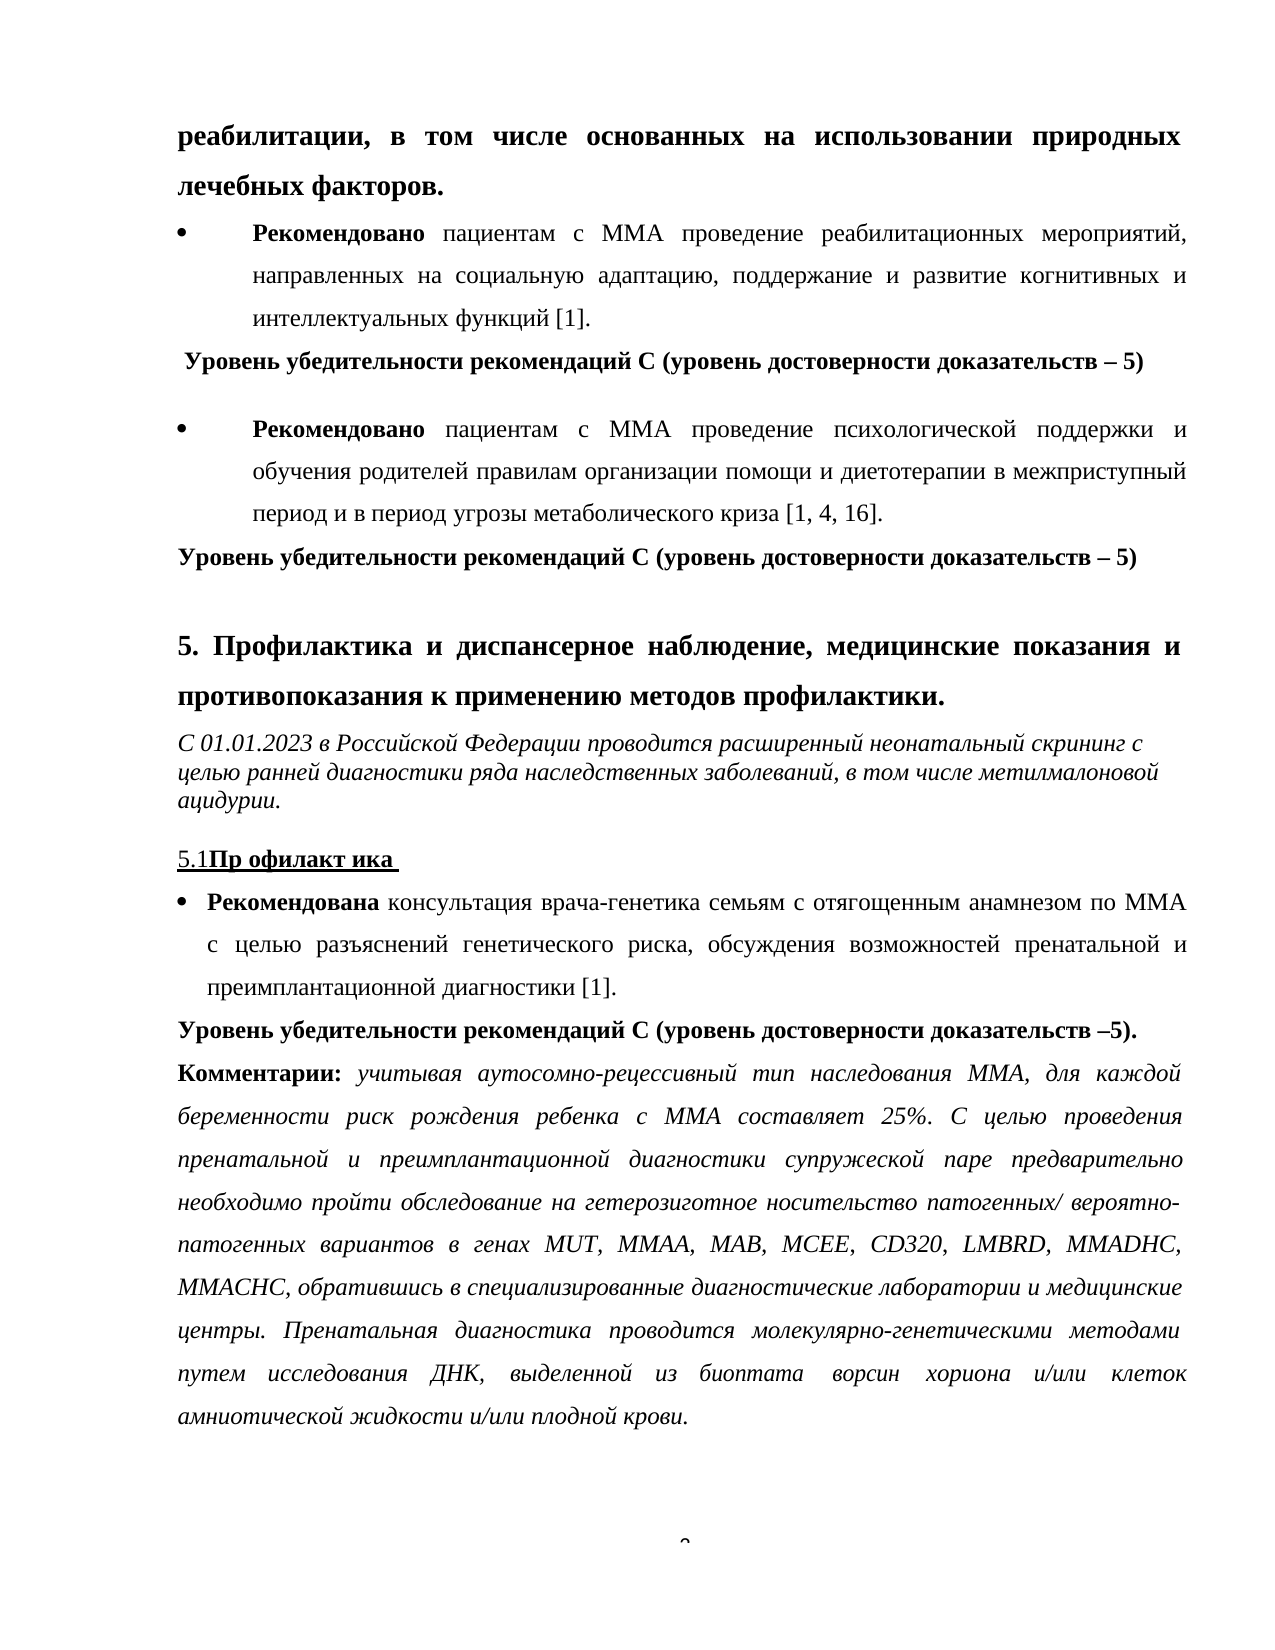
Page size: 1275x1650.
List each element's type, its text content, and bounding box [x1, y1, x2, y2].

list Рекомендовано пациентам с ММА проведение психологической поддержки и обучения родителей правилам организации помощи и диетотерапии в межприступный период и в период угрозы метаболического криза [1, 4, 16]. [177, 414, 1187, 527]
subtitle Уровень убедительности рекомендаций С (уровень достоверности доказательств – 5) [183, 346, 1198, 375]
text реабилитации, в том числе основанных на использовании природных лечебных факторов. [177, 118, 1186, 202]
list Рекомендована консультация врача-генетика семьям с отягощенным анамнезом по ММА с целью разъяснений генетического риска, обсуждения возможностей пренатальной и преимплантационной диагностики [1]. [177, 887, 1187, 1000]
subtitle Профилактика и диспансерное наблюдение, медицинские показания и противопоказания к применению методов профилактики. [177, 628, 1186, 712]
text С 01.01.2023 в Российской Федерации проводится расширенный неонатальный скрининг с целью ранней диагностики ряда наследственных заболеваний, в том числе метилмалоновой ацидурии. [177, 728, 1186, 814]
subtitle Пр офилакт ика [177, 844, 1198, 873]
text Уровень убедительности рекомендаций C (уровень достоверности доказательств –5). Комментарии: учитывая аутосомно-рецессивный тип наследования ММА, для каждой беременности риск рождения ребенка с ММА составляет 25%. С целью проведения пренатальной и преимплантационной диагностики супружеской паре предварительно необходимо пройти обследование на гетерозиготное носительство патогенных/ вероятно- патогенных вариантов в генах MUT, MMAA, MAB, MCEE, CD320, LMBRD, MMADHC, MMACHC, обратившись в специализированные диагностические лаборатории и медицинские центры. Пренатальная диагностика проводится молекулярно-генетическими методами путем исследования ДНК, выделенной из биоптата ворсин хориона и/или клеток амниотической жидкости и/или плодной крови. [177, 1015, 1187, 1429]
subtitle Уровень убедительности рекомендаций С (уровень достоверности доказательств – 5) [177, 542, 1198, 571]
list Рекомендовано пациентам с ММА проведение реабилитационных мероприятий, направленных на социальную адаптацию, поддержание и развитие когнитивных и интеллектуальных функций [1]. [177, 218, 1187, 331]
